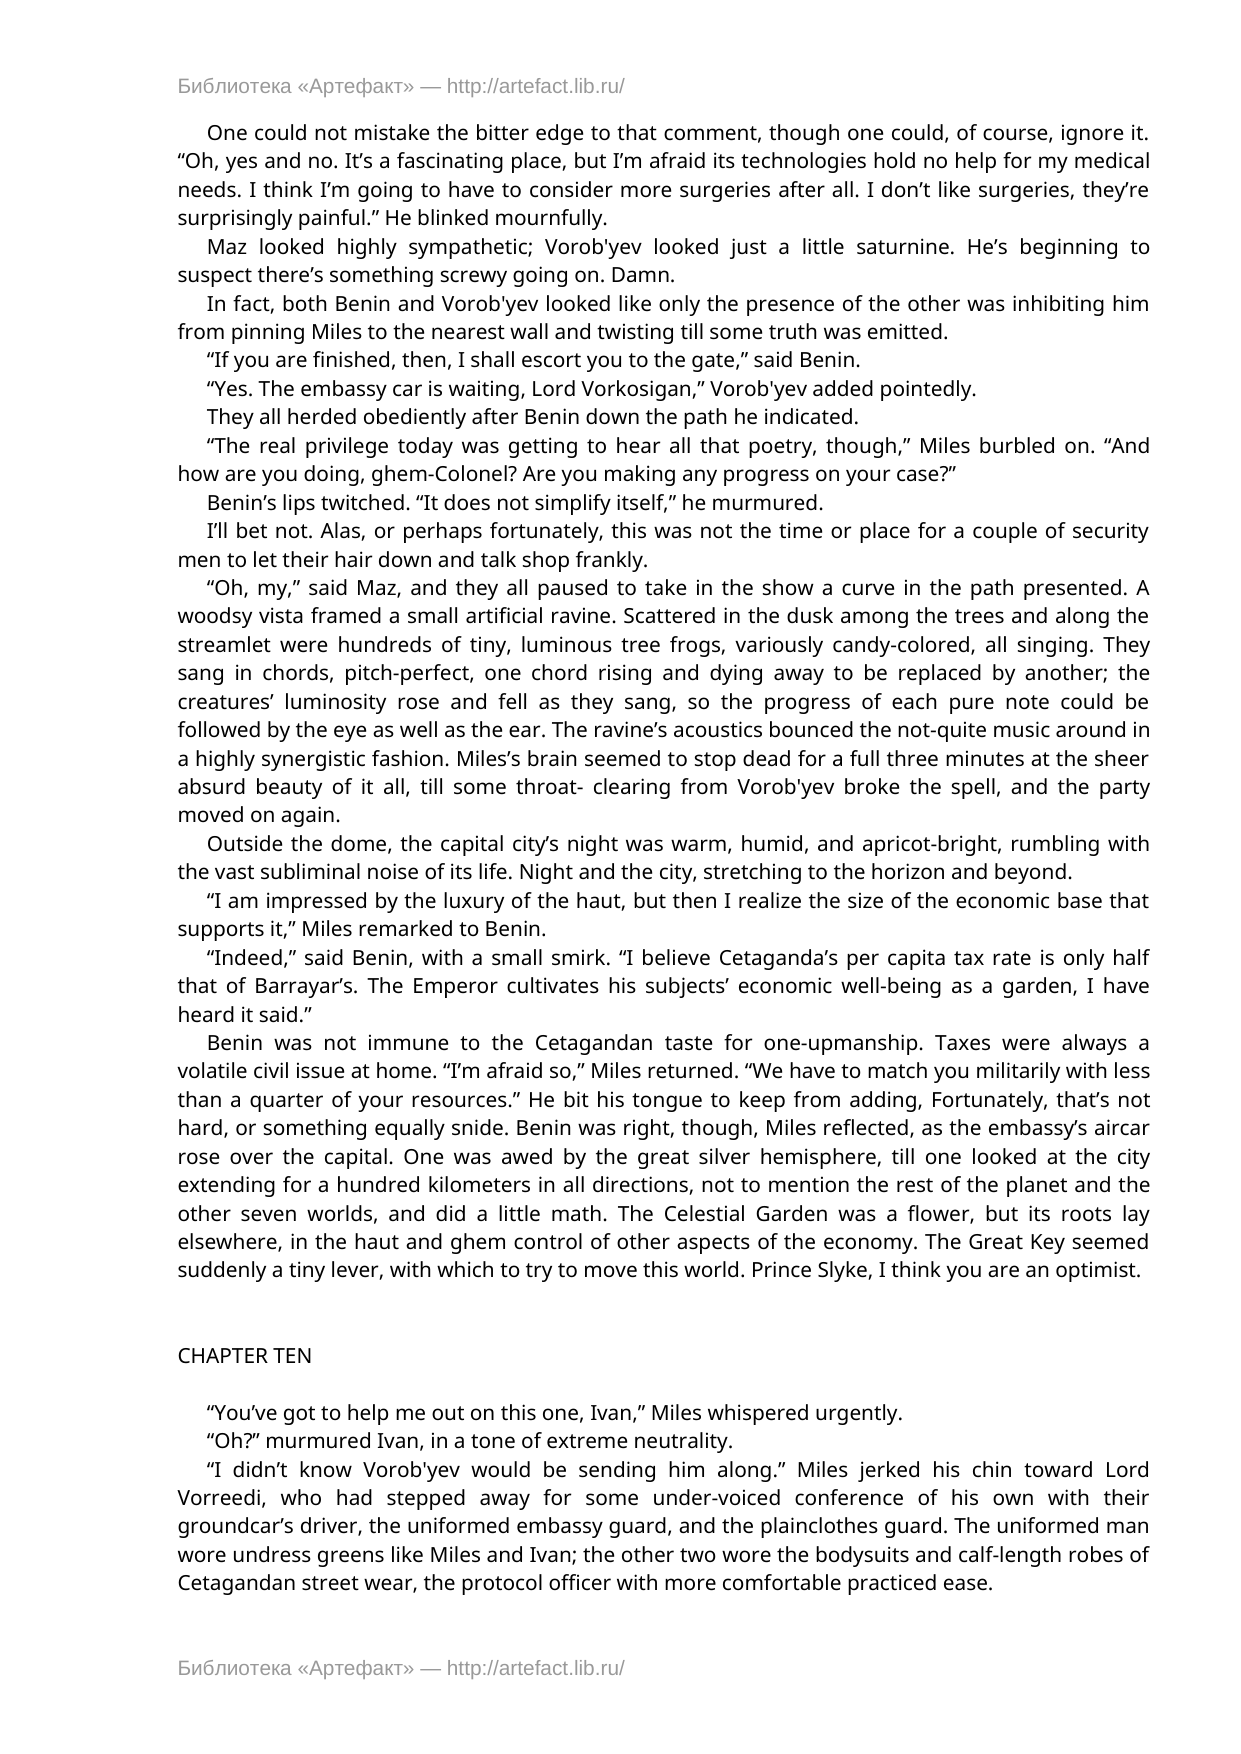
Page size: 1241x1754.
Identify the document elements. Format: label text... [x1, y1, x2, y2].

text Outside the dome, the capital city’s night was warm, humid, and apricot-bright, rumbling with the vast subliminal noise of its life. Night and the city, stretching to the horizon and beyond. [177, 829, 1152, 886]
text “Yes. The embassy car is waiting, Lord Vorkosigan,” Vorob'yev added pointedly. [177, 374, 1152, 402]
text “I am impressed by the luxury of the haut, but then I realize the size of the economic base that supports it,” Miles remarked to Benin. [177, 886, 1152, 943]
text In fact, both Benin and Vorob'yev looked like only the presence of the other was inhibiting him from pinning Miles to the nearest wall and twisting till some truth was emitted. [177, 289, 1152, 346]
text “You’ve got to help me out on this one, Ivan,” Miles whispered urgently. [177, 1398, 1152, 1426]
text “I didn’t know Vorob'yev would be sending him along.” Miles jerked his chin toward Lord Vorreedi, who had stepped away for some under-voiced conference of his own with their groundcar’s driver, the uniformed embassy guard, and the plainclothes guard. The uniformed man wore undress greens like Miles and Ivan; the other two wore the bodysuits and calf-length robes of Cetagandan street wear, the protocol officer with more comfortable practiced ease. [177, 1455, 1152, 1597]
text I’ll bet not. Alas, or perhaps fortunately, this was not the time or place for a couple of security men to let their hair down and talk shop frankly. [177, 516, 1152, 573]
text “Indeed,” said Benin, with a small smirk. “I believe Cetaganda’s per capita tax rate is only half that of Barrayar’s. The Emperor cultivates his subjects’ economic well-being as a garden, I have heard it said.” [177, 943, 1152, 1028]
text They all herded obediently after Benin down the path he indicated. [177, 402, 1152, 431]
text “Oh?” murmured Ivan, in a tone of extreme neutrality. [177, 1426, 1152, 1455]
text “The real privilege today was getting to hear all that poetry, though,” Miles burbled on. “And how are you doing, ghem-Colonel? Are you making any progress on your case?” [177, 431, 1152, 488]
text Benin was not immune to the Cetagandan taste for one-upmanship. Taxes were always a volatile civil issue at home. “I’m afraid so,” Miles returned. “We have to match you militarily with less than a quarter of your resources.” He bit his tongue to keep from adding, Fortunately, that’s not hard, or something equally snide. Benin was right, though, Miles reflected, as the embassy’s aircar rose over the capital. One was awed by the great silver hemisphere, till one looked at the city extending for a hundred kilometers in all directions, not to mention the rest of the planet and the other seven worlds, and did a little math. The Celestial Garden was a flower, but its roots lay elsewhere, in the haut and ghem control of other aspects of the economy. The Great Key seemed suddenly a tiny lever, with which to try to move this world. Prince Slyke, I think you are an optimist. [177, 1028, 1152, 1284]
text One could not mistake the bitter edge to that comment, though one could, of course, ignore it. “Oh, yes and no. It’s a fascinating place, but I’m afraid its technologies hold no help for my medical needs. I think I’m going to have to consider more surgeries after all. I don’t like surgeries, they’re surprisingly painful.” He blinked mournfully. [177, 118, 1152, 232]
text CHAPTER TEN [177, 1341, 1152, 1369]
text Benin’s lips twitched. “It does not simplify itself,” he murmured. [177, 488, 1152, 516]
text “Oh, my,” said Maz, and they all paused to take in the show a curve in the path presented. A woodsy vista framed a small artificial ravine. Scattered in the dusk among the trees and along the streamlet were hundreds of tiny, luminous tree frogs, variously candy-colored, all singing. They sang in chords, pitch-perfect, one chord rising and dying away to be replaced by another; the creatures’ luminosity rose and fell as they sang, so the progress of each pure note could be followed by the eye as well as the ear. The ravine’s acoustics bounced the not-quite music around in a highly synergistic fashion. Miles’s brain seemed to stop dead for a full three minutes at the sheer absurd beauty of it all, till some throat- clearing from Vorob'yev broke the spell, and the party moved on again. [177, 573, 1152, 829]
text Maz looked highly sympathetic; Vorob'yev looked just a little saturnine. He’s beginning to suspect there’s something screwy going on. Damn. [177, 232, 1152, 289]
text “If you are finished, then, I shall escort you to the gate,” said Benin. [177, 346, 1152, 374]
